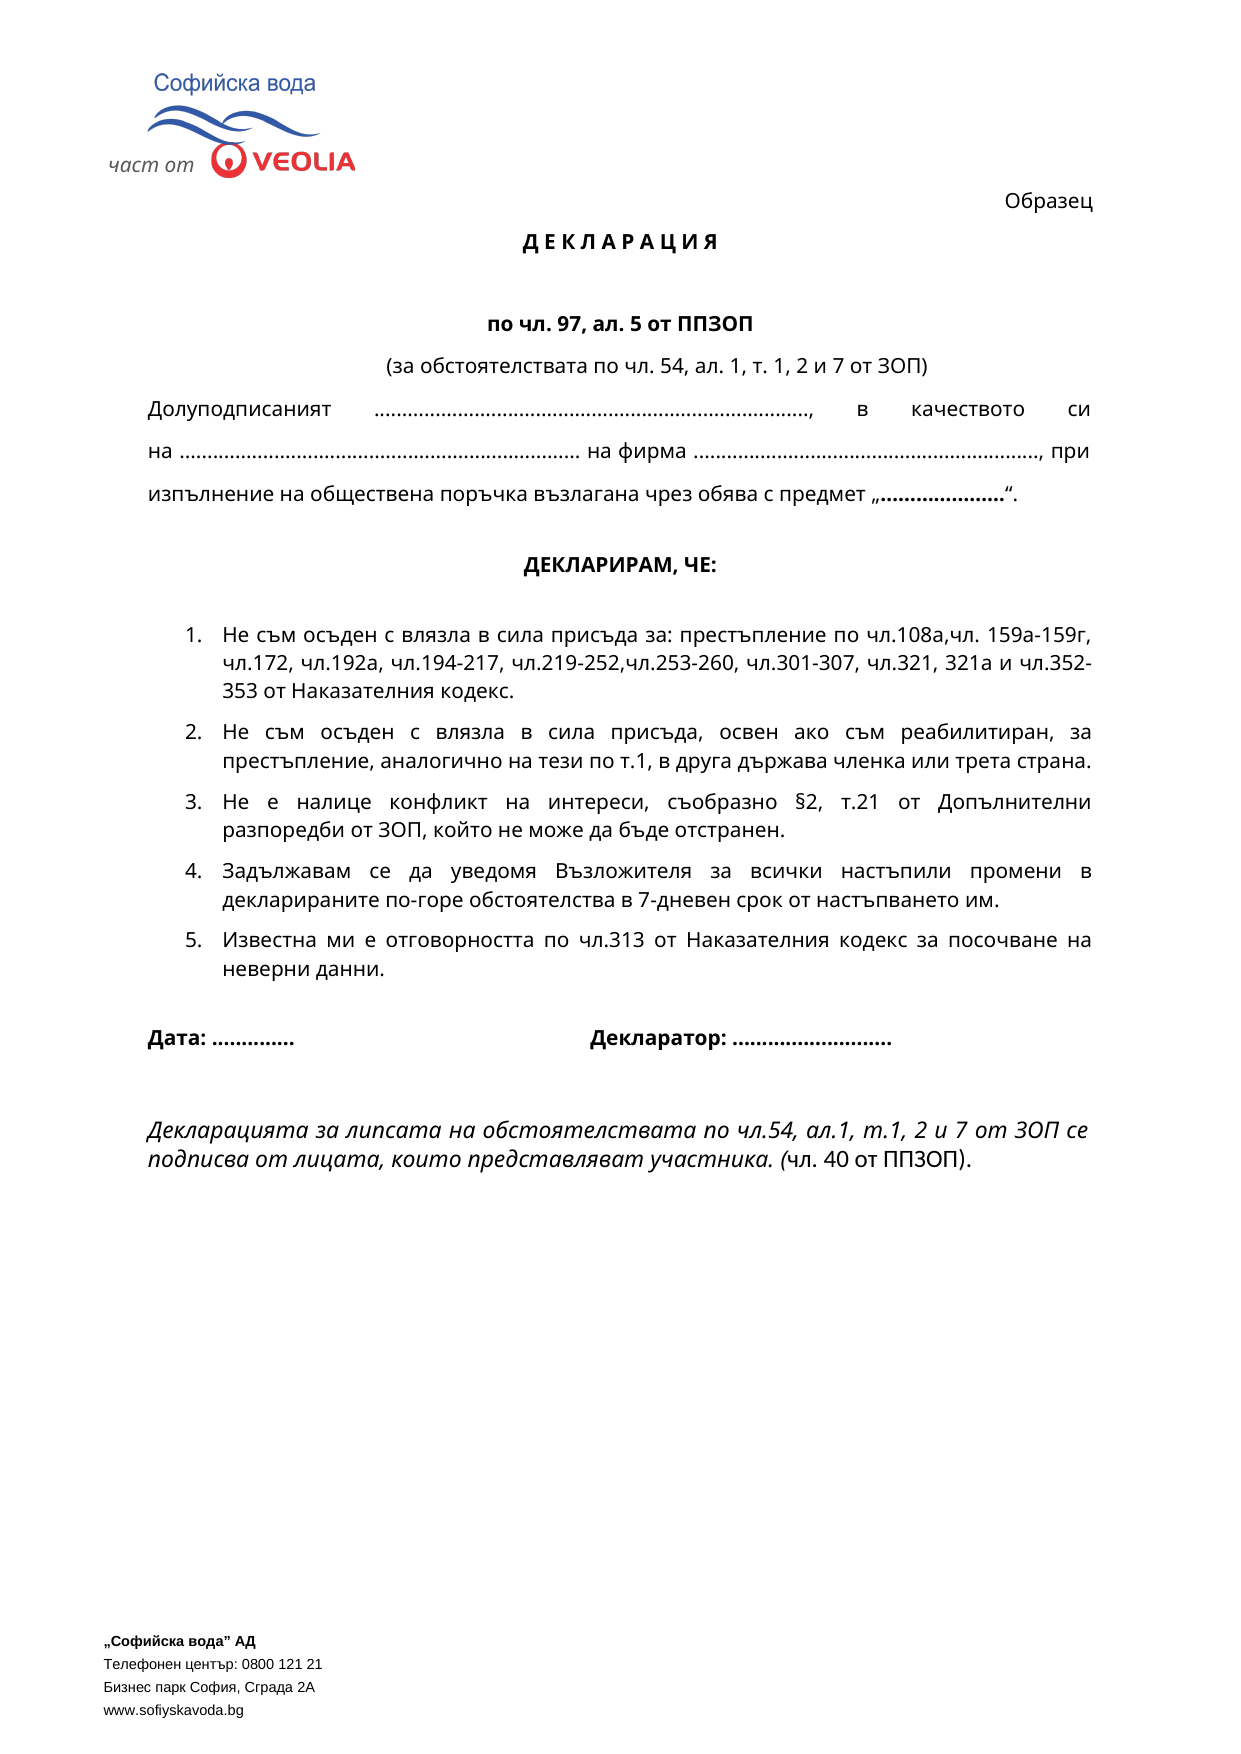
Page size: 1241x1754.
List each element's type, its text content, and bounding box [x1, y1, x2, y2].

text Декларацията за липсата на обстоятелствата по чл.54, ал.1, т.1, 2 и 7 от ЗОП се подписва от лицата, които представляват участника. (чл. 40 от ППЗОП). [148, 1116, 1093, 1173]
list Не съм осъден с влязла в сила присъда за: престъпление по чл.108а,чл. 159а-159г, чл.172, чл.192а, чл.194-217, чл.219-252,чл.253-260, чл.301-307, чл.321, 321а и чл.352-353 от Наказателния кодекс. [185, 620, 1093, 705]
text ДЕКЛАРИРАМ, ЧЕ: [148, 550, 1093, 579]
text Д Е К Л А Р А Ц И Я [148, 227, 1093, 255]
text Долуподписаният .............................................................................., в качеството си на ........................................................................ на фирма .............................................................., при изпълнение на обществена поръчка възлагана чрез обява с предмет „…………………“. [148, 394, 1093, 508]
list Известна ми е отговорността по чл.313 от Наказателния кодекс за посочване на неверни данни. [185, 926, 1093, 982]
list Не е налице конфликт на интереси, съобразно §2, т.21 от Допълнителни разпоредби от ЗОП, който не може да бъде отстранен. [185, 787, 1093, 844]
list Задължавам се да уведомя Възложителя за всички настъпили промени в декларираните по-горе обстоятелства в 7-дневен срок от настъпването им. [185, 856, 1093, 913]
text Образец [148, 186, 1093, 214]
list Не съм осъден с влязла в сила присъда, освен ако съм реабилитиран, за престъпление, аналогично на тези по т.1, в друга държава членка или трета страна. [185, 717, 1093, 774]
text Дата: .............. Декларатор: ........................... [148, 1023, 1093, 1052]
text по чл. 97, ал. 5 от ППЗОП [148, 309, 1093, 337]
picture [147, 73, 356, 178]
text (за обстоятелствата по чл. 54, ал. 1, т. 1, 2 и 7 от ЗОП) [221, 351, 1093, 380]
